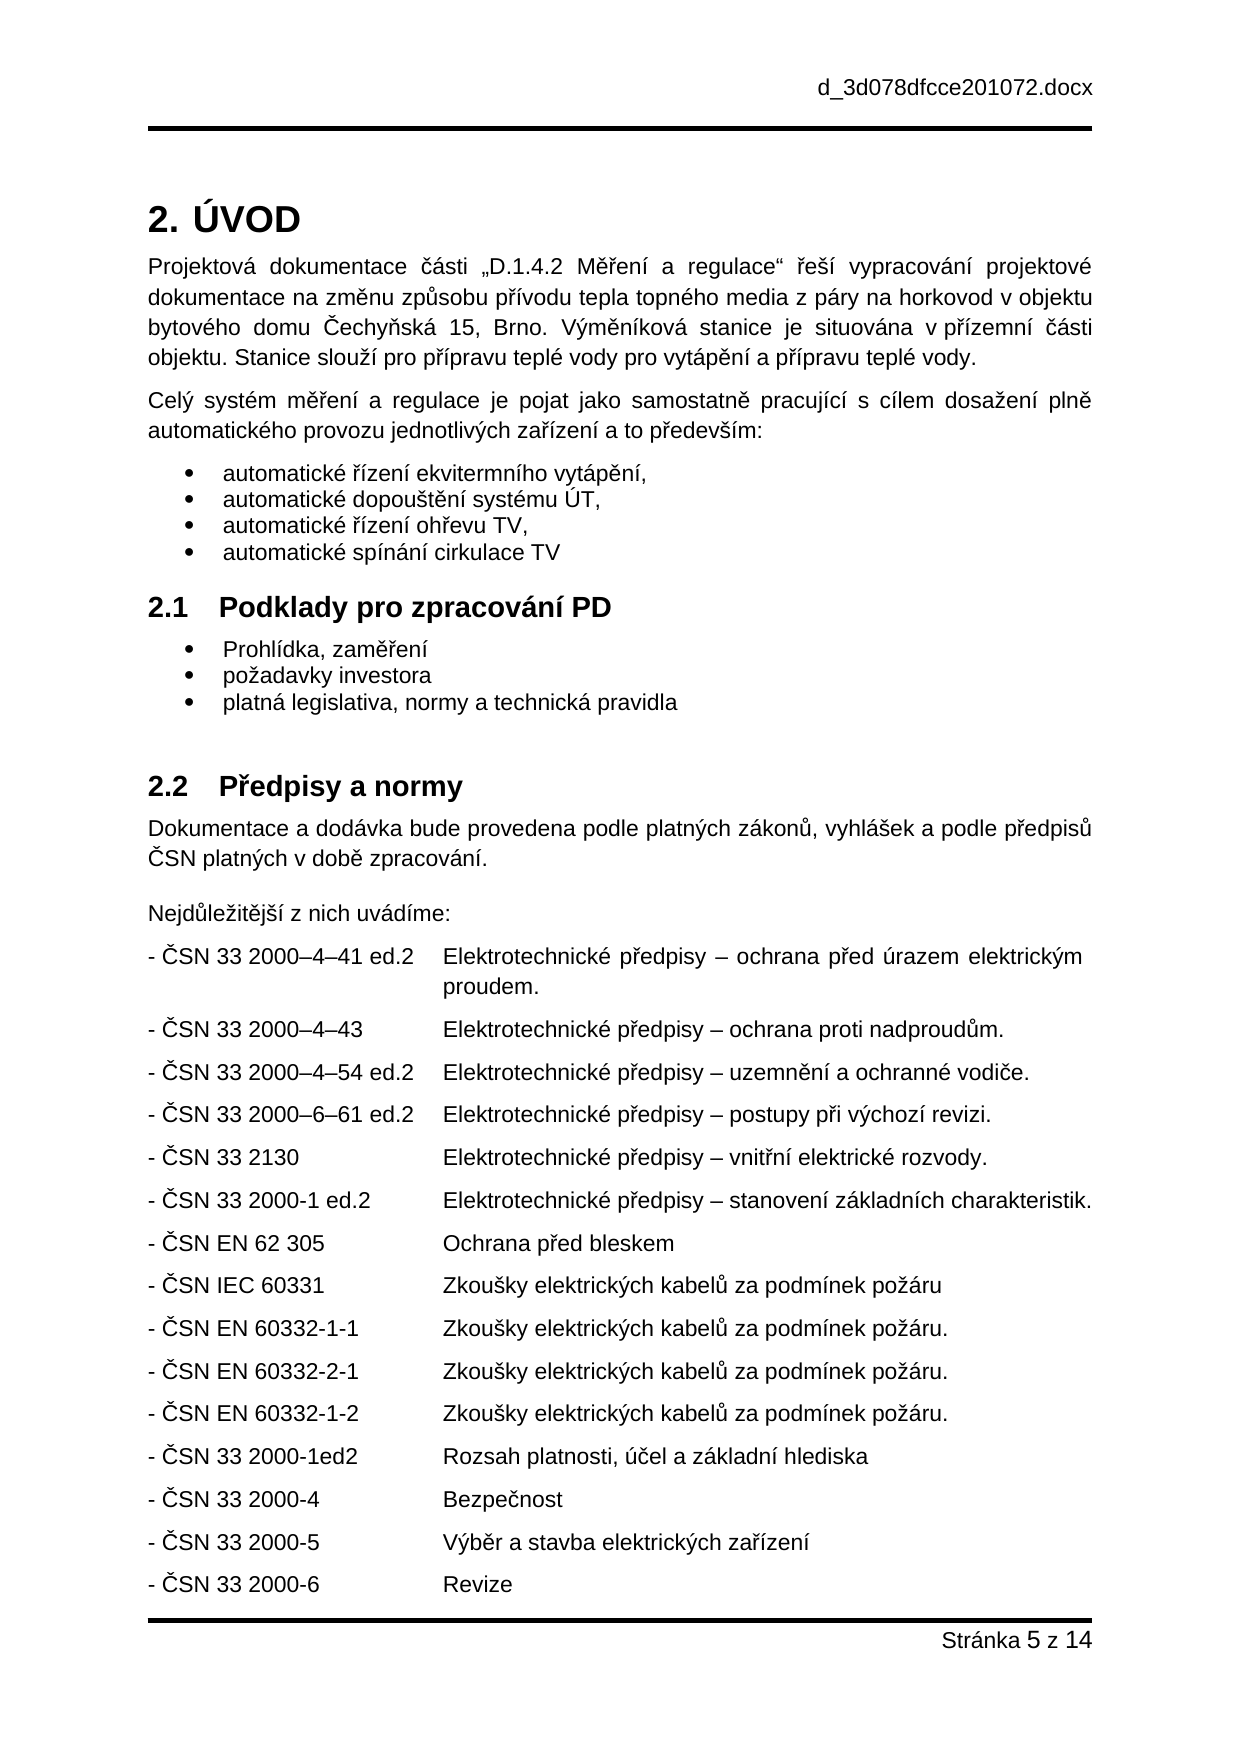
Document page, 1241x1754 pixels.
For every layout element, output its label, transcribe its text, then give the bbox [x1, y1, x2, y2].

list - ČSN 33 2000-1 ed.2 Elektrotechnické předpisy – stanovení základních charakteristik. [148, 1187, 1092, 1213]
list - ČSN 33 2130 Elektrotechnické předpisy – vnitřní elektrické rozvody. [148, 1144, 1092, 1170]
subtitle Úvod [148, 198, 1092, 241]
list - ČSN 33 2000–4–41 ed.2 Elektrotechnické předpisy – ochrana před úrazem elektrickým proudem. [148, 943, 1092, 999]
subtitle Podklady pro zpracování PD [148, 590, 1092, 623]
list - ČSN EN 62 305 Ochrana před bleskem [148, 1229, 1092, 1256]
list automatické dopouštění systému ÚT, [185, 486, 1092, 512]
list - ČSN EN 60332-1-2 Zkoušky elektrických kabelů za podmínek požáru. [148, 1400, 1092, 1427]
list - ČSN 33 2000–4–43 Elektrotechnické předpisy – ochrana proti nadproudům. [148, 1016, 1092, 1042]
list - ČSN 33 2000–4–54 ed.2 Elektrotechnické předpisy – uzemnění a ochranné vodiče. [148, 1059, 1092, 1085]
list - ČSN 33 2000-4 Bezpečnost [148, 1486, 1092, 1512]
list - ČSN 33 2000-1ed2 Rozsah platnosti, účel a základní hlediska [148, 1443, 1092, 1469]
list automatické řízení ohřevu TV, [185, 512, 1092, 539]
list - ČSN EN 60332-2-1 Zkoušky elektrických kabelů za podmínek požáru. [148, 1358, 1092, 1384]
subtitle Předpisy a normy [148, 769, 1092, 802]
text Dokumentace a dodávka bude provedena podle platných zákonů, vyhlášek a podle předpisů ČSN platných v době zpracování. [148, 815, 1092, 871]
list - ČSN EN 60332-1-1 Zkoušky elektrických kabelů za podmínek požáru. [148, 1315, 1092, 1341]
text Nejdůležitější z nich uvádíme: [148, 900, 1092, 927]
list - ČSN 33 2000–6–61 ed.2 Elektrotechnické předpisy – postupy při výchozí revizi. [148, 1101, 1092, 1128]
list Prohlídka, zaměření [185, 636, 1092, 662]
text Celý systém měření a regulace je pojat jako samostatně pracující s cílem dosažení plně automatického provozu jednotlivých zařízení a to především: [148, 387, 1092, 443]
list - ČSN IEC 60331 Zkoušky elektrických kabelů za podmínek požáru [148, 1272, 1092, 1298]
list požadavky investora [185, 662, 1092, 689]
list automatické řízení ekvitermního vytápění, [185, 459, 1092, 486]
list - ČSN 33 2000-5 Výběr a stavba elektrických zařízení [148, 1528, 1092, 1555]
list automatické spínání cirkulace TV [185, 539, 1092, 565]
text Projektová dokumentace části „D.1.4.2 Měření a regulace“ řeší vypracování projektové dokumentace na změnu způsobu přívodu tepla topného media z páry na horkovod v objektu bytového domu Čechyňská 15, Brno. Výměníková stanice je situována v přízemní části objektu. Stanice slouží pro přípravu teplé vody pro vytápění a přípravu teplé vody. [148, 253, 1092, 370]
list - ČSN 33 2000-6 Revize [148, 1571, 1092, 1597]
list platná legislativa, normy a technická pravidla [185, 689, 1092, 715]
